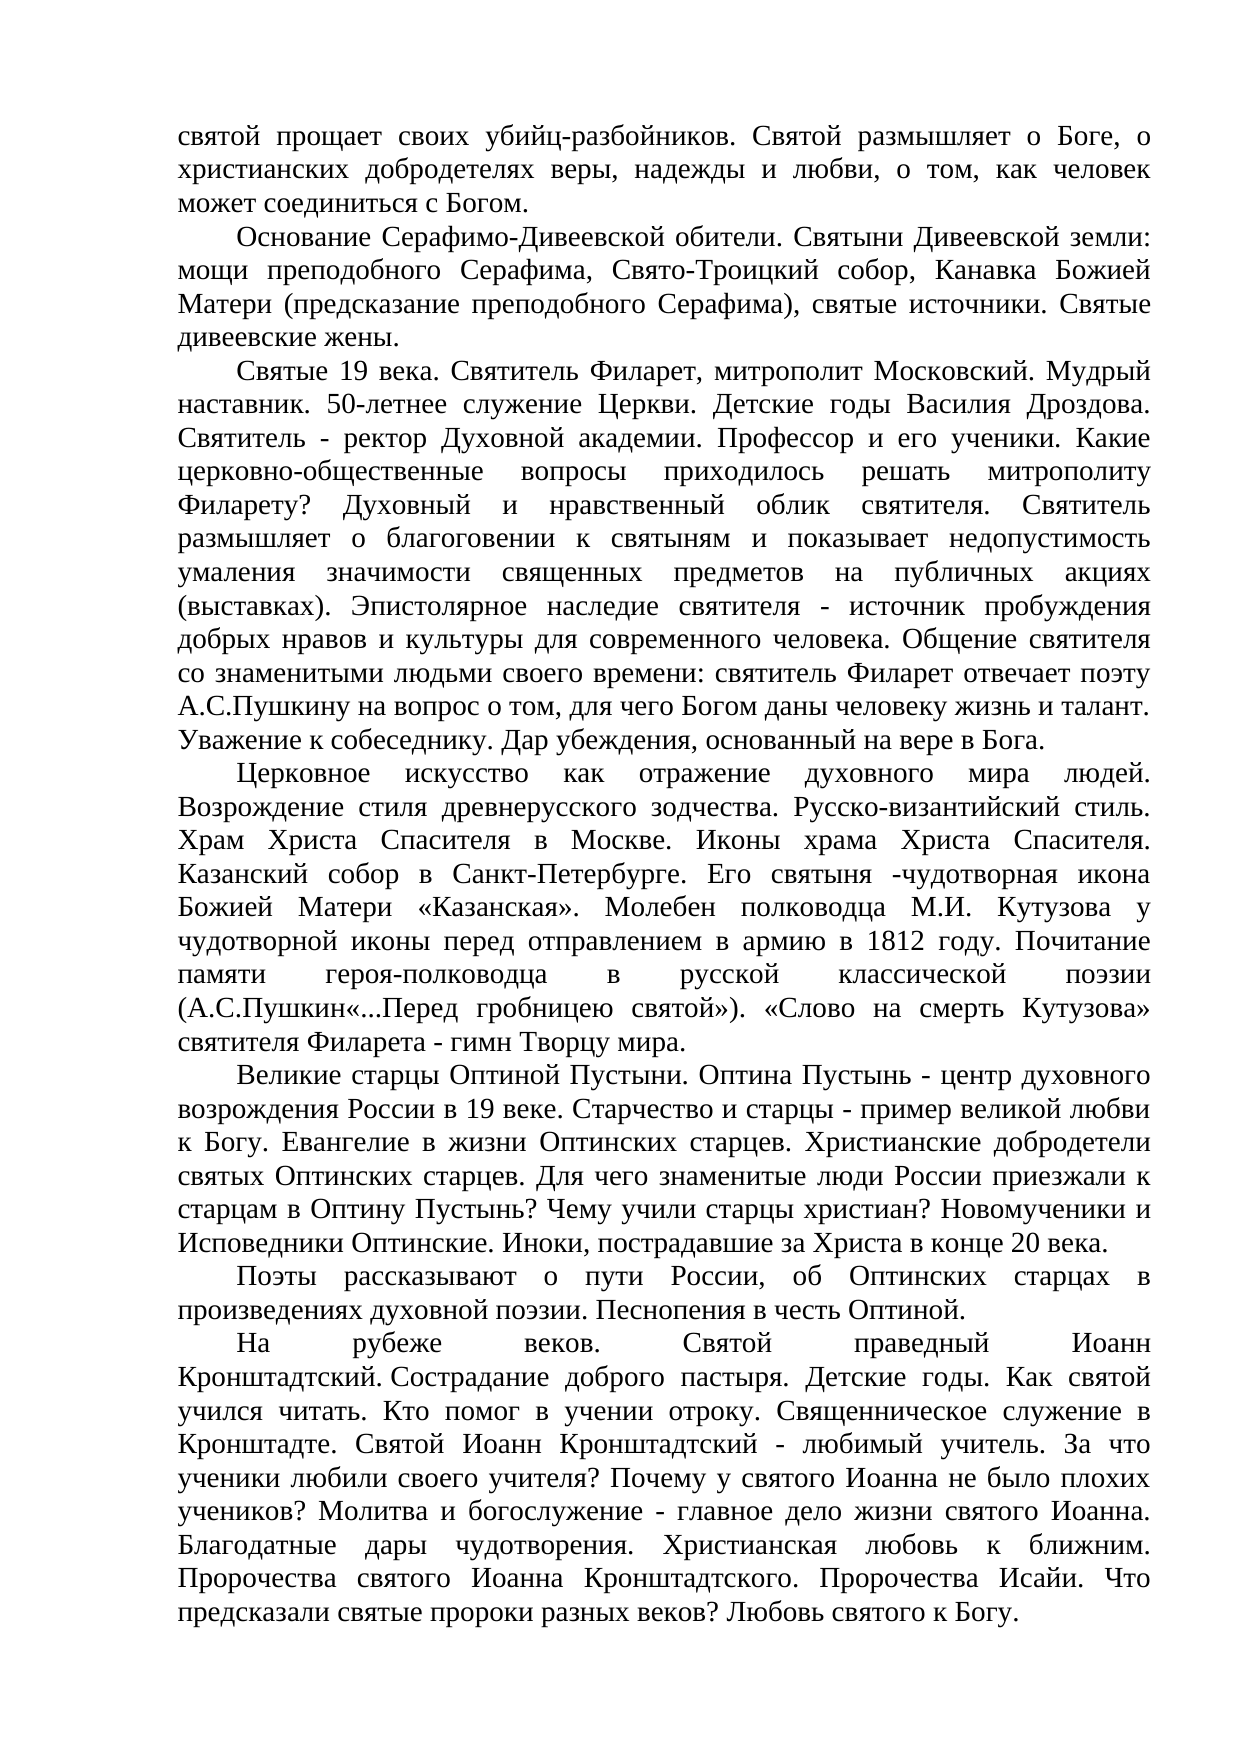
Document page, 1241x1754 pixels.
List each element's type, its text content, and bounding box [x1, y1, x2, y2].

text Церковное искусство как отражение духовного мира людей. Возрождение стиля древнерусского зодчества. Русско-византийский стиль. Храм Христа Спасителя в Москве. Иконы храма Христа Спасителя. Казанский собор в Санкт-Петербурге. Его святыня -чудотворная икона Божией Матери «Казанская». Молебен полководца М.И. Кутузова у чудотворной иконы перед отправлением в армию в 1812 году. Почитание памяти героя-полководца в русской классической поэзии (А.С.Пушкин«...Перед гробницею святой»). «Слово на смерть Кутузова» святителя Филарета - гимн Творцу мира. [177, 755, 1152, 1057]
text Основание Серафимо-Дивеевской обители. Святыни Дивеевской земли: мощи преподобного Серафима, Свято-Троицкий собор, Канавка Божией Матери (предсказание преподобного Серафима), святые источники. Святые дивеевские жены. [177, 219, 1152, 353]
text На рубеже веков. Святой праведный Иоанн Кронштадтский. Сострадание доброго пастыря. Детские годы. Как святой учился читать. Кто помог в учении отроку. Священническое служение в Кронштадте. Святой Иоанн Кронштадтский - любимый учитель. За что ученики любили своего учителя? Почему у святого Иоанна не было плохих учеников? Молитва и богослужение - главное дело жизни святого Иоанна. Благодатные дары чудотворения. Христианская любовь к ближним. Пророчества святого Иоанна Кронштадтского. Пророчества Исайи. Что предсказали святые пророки разных веков? Любовь святого к Богу. [177, 1326, 1152, 1627]
text Поэты рассказывают о пути России, об Оптинских старцах в произведениях духовной поэзии. Песнопения в честь Оптиной. [177, 1258, 1152, 1326]
text Святые 19 века. Святитель Филарет, митрополит Московский. Мудрый наставник. 50-летнее служение Церкви. Детские годы Василия Дроздова. Святитель - ректор Духовной академии. Профессор и его ученики. Какие церковно-общественные вопросы приходилось решать митрополиту Филарету? Духовный и нравственный облик святителя. Святитель размышляет о благоговении к святыням и показывает недопустимость умаления значимости священных предметов на публичных акциях (выставках). Эпистолярное наследие святителя - источник пробуждения добрых нравов и культуры для современного человека. Общение святителя со знаменитыми людьми своего времени: святитель Филарет отвечает поэту А.С.Пушкину на вопрос о том, для чего Богом даны человеку жизнь и талант. Уважение к собеседнику. Дар убеждения, основанный на вере в Бога. [177, 353, 1152, 755]
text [177, 118, 1152, 219]
text Великие старцы Оптиной Пустыни. Оптина Пустынь - центр духовного возрождения России в 19 веке. Старчество и старцы - пример великой любви к Богу. Евангелие в жизни Оптинских старцев. Христианские добродетели святых Оптинских старцев. Для чего знаменитые люди России приезжали к старцам в Оптину Пустынь? Чему учили старцы христиан? Новомученики и Исповедники Оптинские. Иноки, пострадавшие за Христа в конце 20 века. [177, 1057, 1152, 1258]
